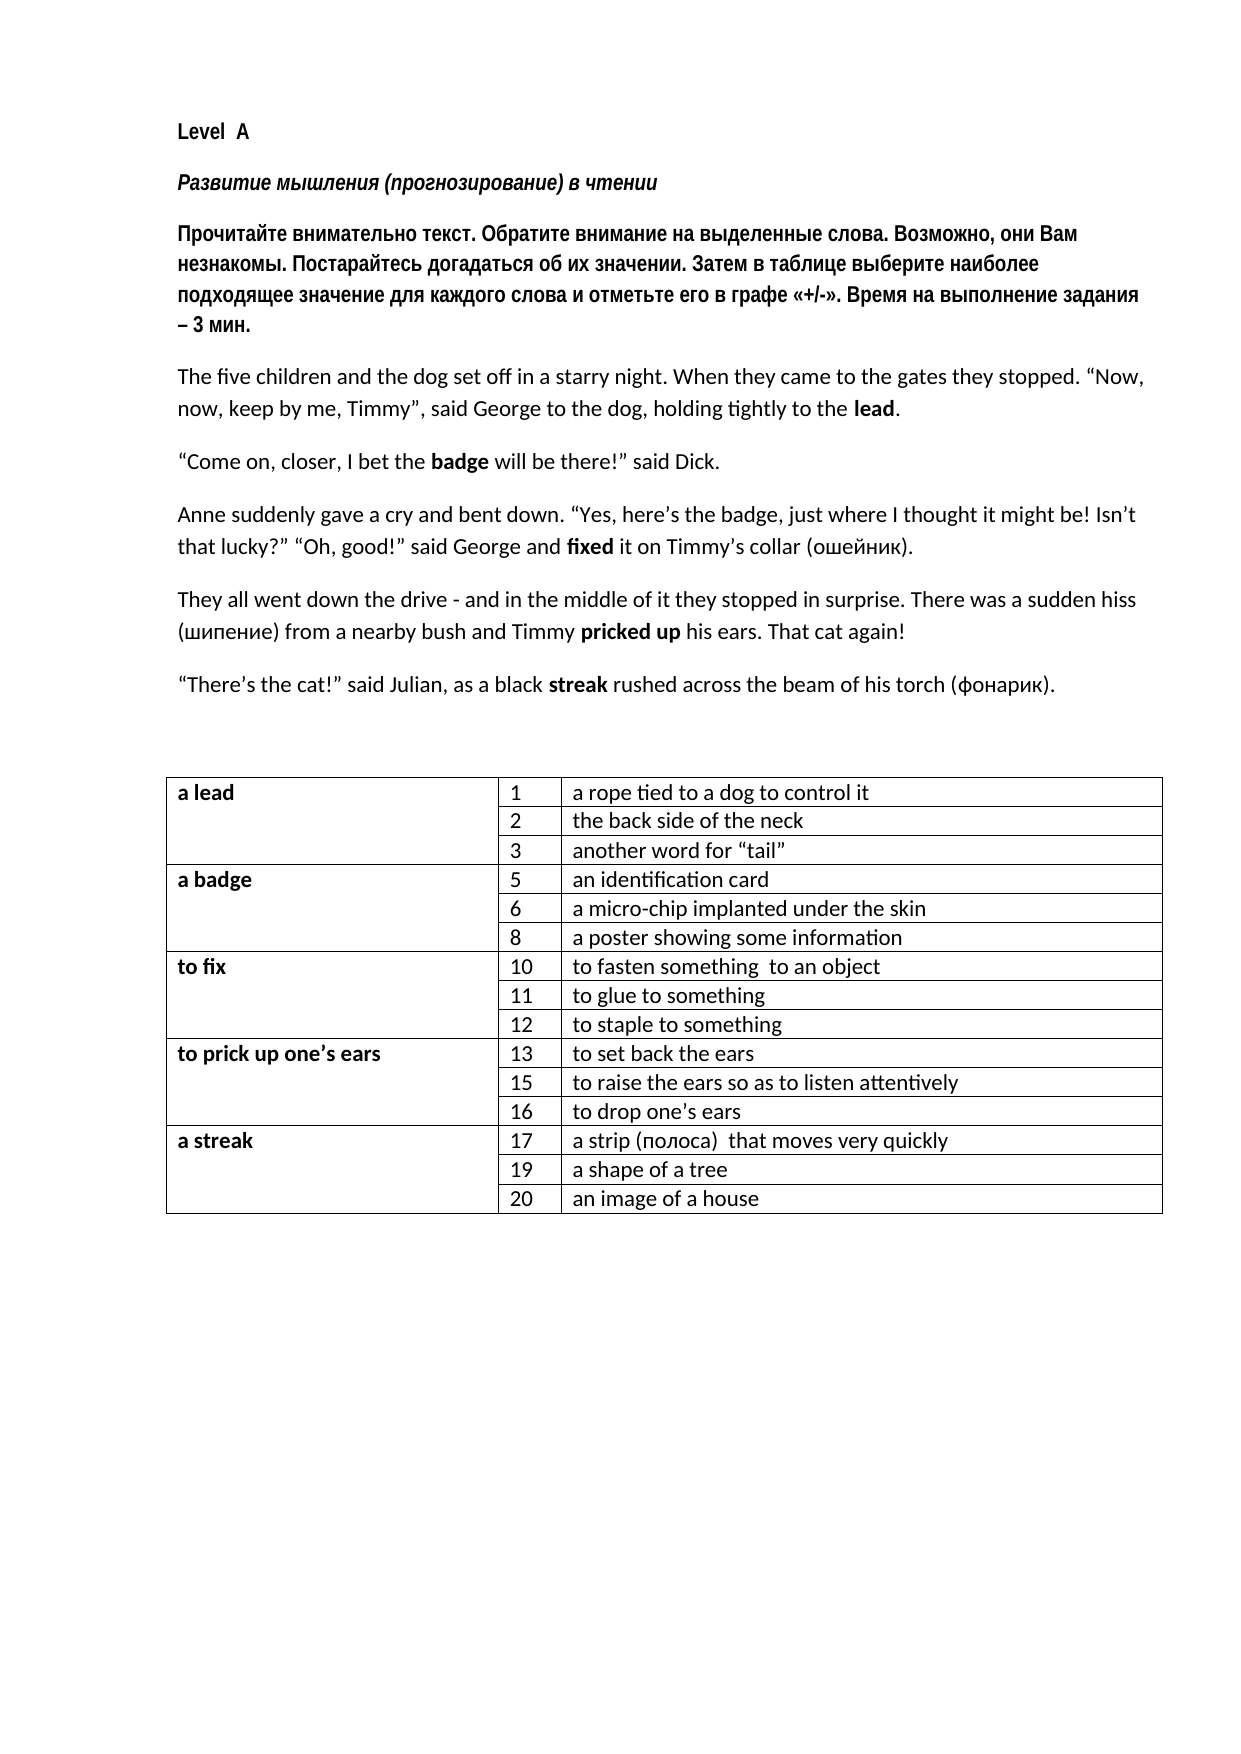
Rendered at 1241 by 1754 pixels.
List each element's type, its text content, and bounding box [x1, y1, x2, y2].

table_cell an identification card [562, 865, 1162, 893]
table_cell 10 [499, 952, 561, 980]
table_cell 19 [499, 1155, 561, 1183]
table_cell a badge [167, 865, 498, 951]
table_cell a micro-chip implanted under the skin [562, 894, 1162, 922]
table_cell a poster showing some information [562, 923, 1162, 951]
table_cell 15 [499, 1068, 561, 1096]
table_cell a streak [167, 1126, 498, 1212]
table_cell to set back the ears [562, 1039, 1162, 1067]
table_cell 3 [499, 836, 561, 864]
table_cell 13 [499, 1039, 561, 1067]
text Anne suddenly gave a cry and bent down. “Yes, here’s the badge, just where I thought it might be! Isn’t that lucky?” “Oh, good!” said George and fixed it on Timmy’s collar (ошейник). [177, 500, 1152, 560]
table_cell 16 [499, 1097, 561, 1125]
table_cell 2 [499, 807, 561, 835]
table_cell to staple to something [562, 1010, 1162, 1038]
text Level A [177, 118, 1152, 144]
table_cell 6 [499, 894, 561, 922]
table_header a lead [167, 778, 498, 864]
table_cell 8 [499, 923, 561, 951]
table_cell 12 [499, 1010, 561, 1038]
table_header a rope tied to a dog to control it [562, 778, 1162, 806]
table_cell a shape of a tree [562, 1155, 1162, 1183]
table_cell to prick up one’s ears [167, 1039, 498, 1125]
text Прочитайте внимательно текст. Обратите внимание на выделенные слова. Возможно, они Вам незнакомы. Постарайтесь догадаться об их значении. Затем в таблице выберите наиболее подходящее значение для каждого слова и отметьте его в графе «+/-». Время на выполнение задания – 3 мин. [177, 220, 1152, 337]
table_cell another word for “tail” [562, 836, 1162, 864]
table_cell to drop one’s ears [562, 1097, 1162, 1125]
table_cell 5 [499, 865, 561, 893]
table_cell 17 [499, 1126, 561, 1154]
table_cell a strip (полоса) that moves very quickly [562, 1126, 1162, 1154]
table_cell to raise the ears so as to listen attentively [562, 1068, 1162, 1096]
table_cell to fasten something to an object [562, 952, 1162, 980]
table_cell 11 [499, 981, 561, 1009]
text They all went down the drive - and in the middle of it they stopped in surprise. There was a sudden hiss (шипение) from a nearby bush and Timmy pricked up his ears. That cat again! [177, 585, 1152, 646]
table_cell an image of a house [562, 1185, 1162, 1212]
table_cell 20 [499, 1185, 561, 1212]
table_cell the back side of the neck [562, 807, 1162, 835]
text The five children and the dog set off in a starry night. When they came to the gates they stopped. “Now, now, keep by me, Timmy”, said George to the dog, holding tightly to the lead. [177, 362, 1152, 422]
text “There’s the cat!” said Julian, as a black streak rushed across the beam of his torch (фонарик). [177, 671, 1152, 698]
text “Come on, closer, I bet the badge will be there!” said Dick. [177, 447, 1152, 475]
text Развитие мышления (прогнозирование) в чтении [177, 169, 1152, 196]
table_cell to glue to something [562, 981, 1162, 1009]
table_cell to fix [167, 952, 498, 1038]
table_header 1 [499, 778, 561, 806]
